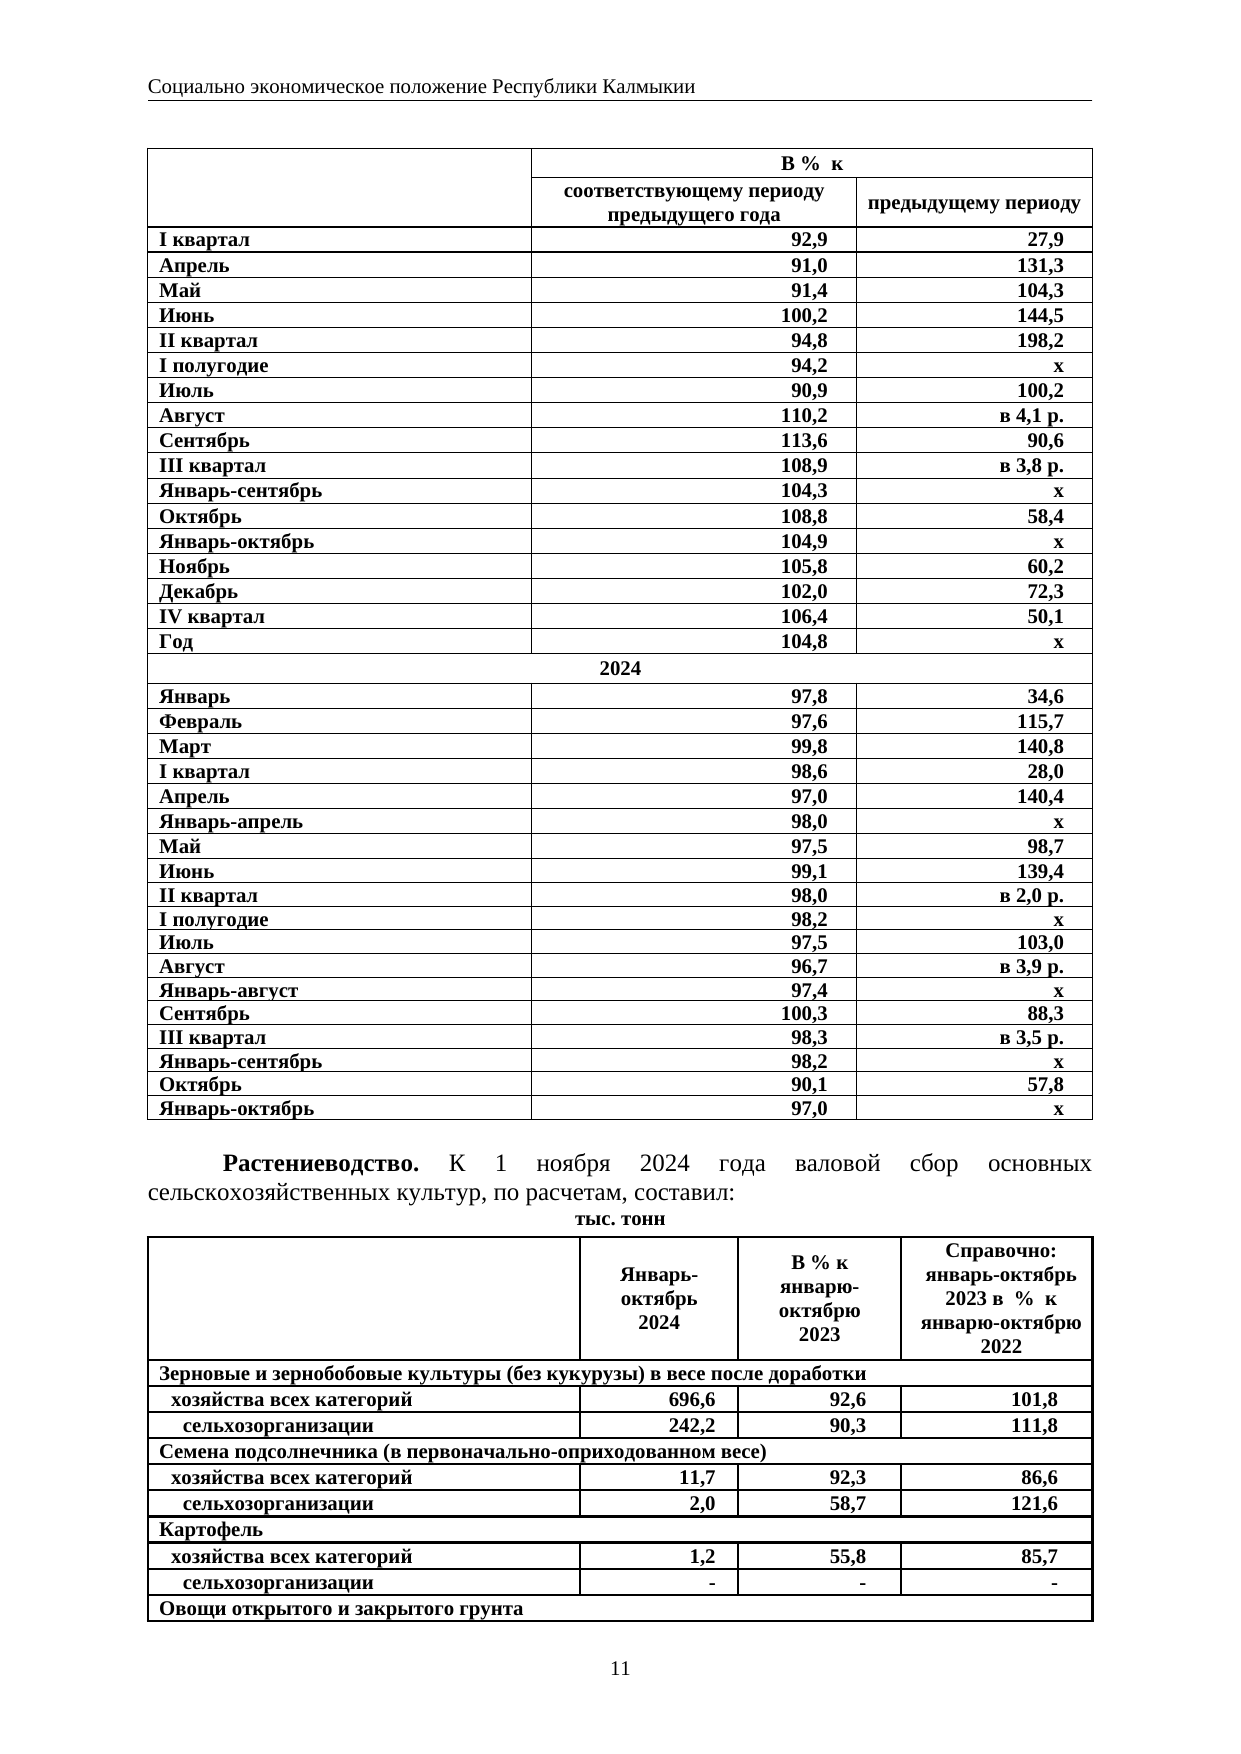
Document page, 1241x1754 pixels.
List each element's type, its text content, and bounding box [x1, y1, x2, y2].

table_cell Январь [148, 684, 531, 708]
table_cell I полугодие [148, 907, 531, 929]
table_cell Январь-октябрь [148, 529, 531, 553]
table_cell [532, 178, 856, 226]
table_cell Ноябрь [148, 554, 531, 578]
table_cell 198,2 [857, 328, 1092, 352]
table_cell I квартал [148, 228, 531, 251]
table_cell Январь-октябрь [148, 1096, 531, 1118]
table_cell х [857, 1096, 1092, 1118]
table_cell 139,4 [857, 859, 1092, 882]
table_cell 85,7 [902, 1544, 1091, 1568]
table_cell 113,6 [532, 428, 856, 452]
table_cell Январь-сентябрь [148, 479, 531, 502]
table_cell 72,3 [857, 579, 1092, 603]
table_cell Зерновые и зернобобовые культуры (без кукурузы) в весе после доработки [149, 1361, 1091, 1384]
table_cell 60,2 [857, 554, 1092, 578]
table_cell Июнь [148, 859, 531, 882]
table_cell 2,0 [581, 1491, 737, 1515]
table_cell Август [148, 403, 531, 427]
table_cell 34,6 [857, 684, 1092, 708]
table_cell 696,6 [581, 1387, 737, 1411]
table_cell 104,3 [532, 479, 856, 502]
table_cell Апрель [148, 253, 531, 277]
table_cell 100,2 [532, 303, 856, 327]
table_cell 50,1 [857, 604, 1092, 628]
table_cell 104,8 [532, 629, 856, 653]
table_cell II квартал [148, 328, 531, 352]
table_cell 90,6 [857, 428, 1092, 452]
table_cell Семена подсолнечника (в первоначально-оприходованном весе) [149, 1439, 1091, 1463]
text Растениеводство. К 1 ноября 2024 года валовой сбор основных сельскохозяйственных культур, по расчетам, составил: [148, 1148, 1092, 1206]
table_cell III квартал [148, 1025, 531, 1047]
table_cell Октябрь [148, 504, 531, 528]
table_cell 94,8 [532, 328, 856, 352]
table_cell Сентябрь [148, 1001, 531, 1024]
table_cell 91,4 [532, 278, 856, 302]
table_cell 97,0 [532, 784, 856, 808]
table_cell х [857, 529, 1092, 553]
table_cell 144,5 [857, 303, 1092, 327]
text тыс. тонн [148, 1206, 1092, 1230]
table_cell сельхозорганизации [149, 1491, 579, 1515]
table_cell 97,0 [532, 1096, 856, 1118]
table_cell Май [148, 834, 531, 858]
table_cell 11,7 [581, 1465, 737, 1489]
table_cell Январь-август [148, 978, 531, 1000]
table_cell 103,0 [857, 930, 1092, 953]
table_cell 100,2 [857, 378, 1092, 402]
table_cell в 3,8 р. [857, 453, 1092, 477]
table_cell 55,8 [739, 1544, 900, 1568]
table_cell 98,0 [532, 883, 856, 906]
table_cell III квартал [148, 453, 531, 477]
table_cell Год [148, 629, 531, 653]
table_cell 96,7 [532, 954, 856, 977]
table_cell 97,6 [532, 709, 856, 733]
table_cell 115,7 [857, 709, 1092, 733]
table_cell II квартал [148, 883, 531, 906]
table_cell х [857, 353, 1092, 377]
table_header [149, 1238, 579, 1358]
table_header [148, 149, 531, 226]
table_cell 98,2 [532, 1049, 856, 1071]
table_cell предыдущему периоду [857, 178, 1092, 226]
table_cell Декабрь [148, 579, 531, 603]
table_cell 58,4 [857, 504, 1092, 528]
table_cell 92,6 [739, 1387, 900, 1411]
table_cell 104,3 [857, 278, 1092, 302]
table_cell 94,2 [532, 353, 856, 377]
table_cell Апрель [148, 784, 531, 808]
table_header В % к [532, 149, 1092, 177]
table_cell 140,4 [857, 784, 1092, 808]
table_cell 91,0 [532, 253, 856, 277]
table_header Справочно: январь-октябрь 2023 в % к январю-октябрю 2022 [902, 1238, 1091, 1358]
table_cell 108,9 [532, 453, 856, 477]
table_cell 98,6 [532, 759, 856, 783]
table_cell 102,0 [532, 579, 856, 603]
table_cell Январь-сентябрь [148, 1049, 531, 1071]
table_cell - [581, 1570, 737, 1594]
table_cell 101,8 [902, 1387, 1091, 1411]
table_cell 1,2 [581, 1544, 737, 1568]
table_cell хозяйства всех категорий [149, 1465, 579, 1489]
table_cell 98,0 [532, 809, 856, 833]
table_cell Овощи открытого и закрытого грунта [149, 1596, 1091, 1620]
table_header В % к январю-октябрю 2023 [739, 1238, 900, 1358]
table_cell в 3,5 р. [857, 1025, 1092, 1047]
table_cell Май [148, 278, 531, 302]
table_cell - [902, 1570, 1091, 1594]
table_cell Картофель [149, 1518, 1091, 1541]
table_cell - [739, 1570, 900, 1594]
table_cell 242,2 [581, 1413, 737, 1437]
table_cell I полугодие [148, 353, 531, 377]
table_cell 2024 [148, 654, 1092, 683]
table_cell 140,8 [857, 734, 1092, 758]
table_cell 100,3 [532, 1001, 856, 1024]
table_cell 111,8 [902, 1413, 1091, 1437]
table_cell Июль [148, 378, 531, 402]
table_cell 92,3 [739, 1465, 900, 1489]
table_cell 98,7 [857, 834, 1092, 858]
table_cell в 4,1 р. [857, 403, 1092, 427]
table_cell 108,8 [532, 504, 856, 528]
table_cell I квартал [148, 759, 531, 783]
table_cell 92,9 [532, 228, 856, 251]
table_cell 99,8 [532, 734, 856, 758]
table_cell х [857, 809, 1092, 833]
table_cell х [857, 978, 1092, 1000]
table_cell 99,1 [532, 859, 856, 882]
table_cell 106,4 [532, 604, 856, 628]
table_cell IV квартал [148, 604, 531, 628]
table_cell 121,6 [902, 1491, 1091, 1515]
table_cell сельхозорганизации [149, 1413, 579, 1437]
table_cell Март [148, 734, 531, 758]
table_cell х [857, 907, 1092, 929]
table_cell 98,3 [532, 1025, 856, 1047]
table_cell Февраль [148, 709, 531, 733]
table_cell Июль [148, 930, 531, 953]
table_cell Октябрь [148, 1072, 531, 1095]
table_cell в 2,0 р. [857, 883, 1092, 906]
table_cell х [857, 629, 1092, 653]
table_cell х [857, 479, 1092, 502]
table_cell хозяйства всех категорий [149, 1544, 579, 1568]
table_cell 90,9 [532, 378, 856, 402]
table_cell 97,5 [532, 930, 856, 953]
table_cell 105,8 [532, 554, 856, 578]
table_cell хозяйства всех категорий [149, 1387, 579, 1411]
table_cell 58,7 [739, 1491, 900, 1515]
table_cell 97,8 [532, 684, 856, 708]
table_cell 90,3 [739, 1413, 900, 1437]
table_cell Январь-апрель [148, 809, 531, 833]
table_cell сельхозорганизации [149, 1570, 579, 1594]
table_cell х [857, 1049, 1092, 1071]
table_cell 98,2 [532, 907, 856, 929]
table_cell 28,0 [857, 759, 1092, 783]
table_cell Август [148, 954, 531, 977]
table_cell в 3,9 р. [857, 954, 1092, 977]
table_cell 86,6 [902, 1465, 1091, 1489]
table_cell 97,5 [532, 834, 856, 858]
table_cell 131,3 [857, 253, 1092, 277]
table_header Январь-октябрь 2024 [581, 1238, 737, 1358]
table_cell 88,3 [857, 1001, 1092, 1024]
table_cell 97,4 [532, 978, 856, 1000]
table_cell 57,8 [857, 1072, 1092, 1095]
table_cell 27,9 [857, 228, 1092, 251]
table_cell 110,2 [532, 403, 856, 427]
table_cell 104,9 [532, 529, 856, 553]
table_cell 90,1 [532, 1072, 856, 1095]
table_cell Сентябрь [148, 428, 531, 452]
table_cell Июнь [148, 303, 531, 327]
